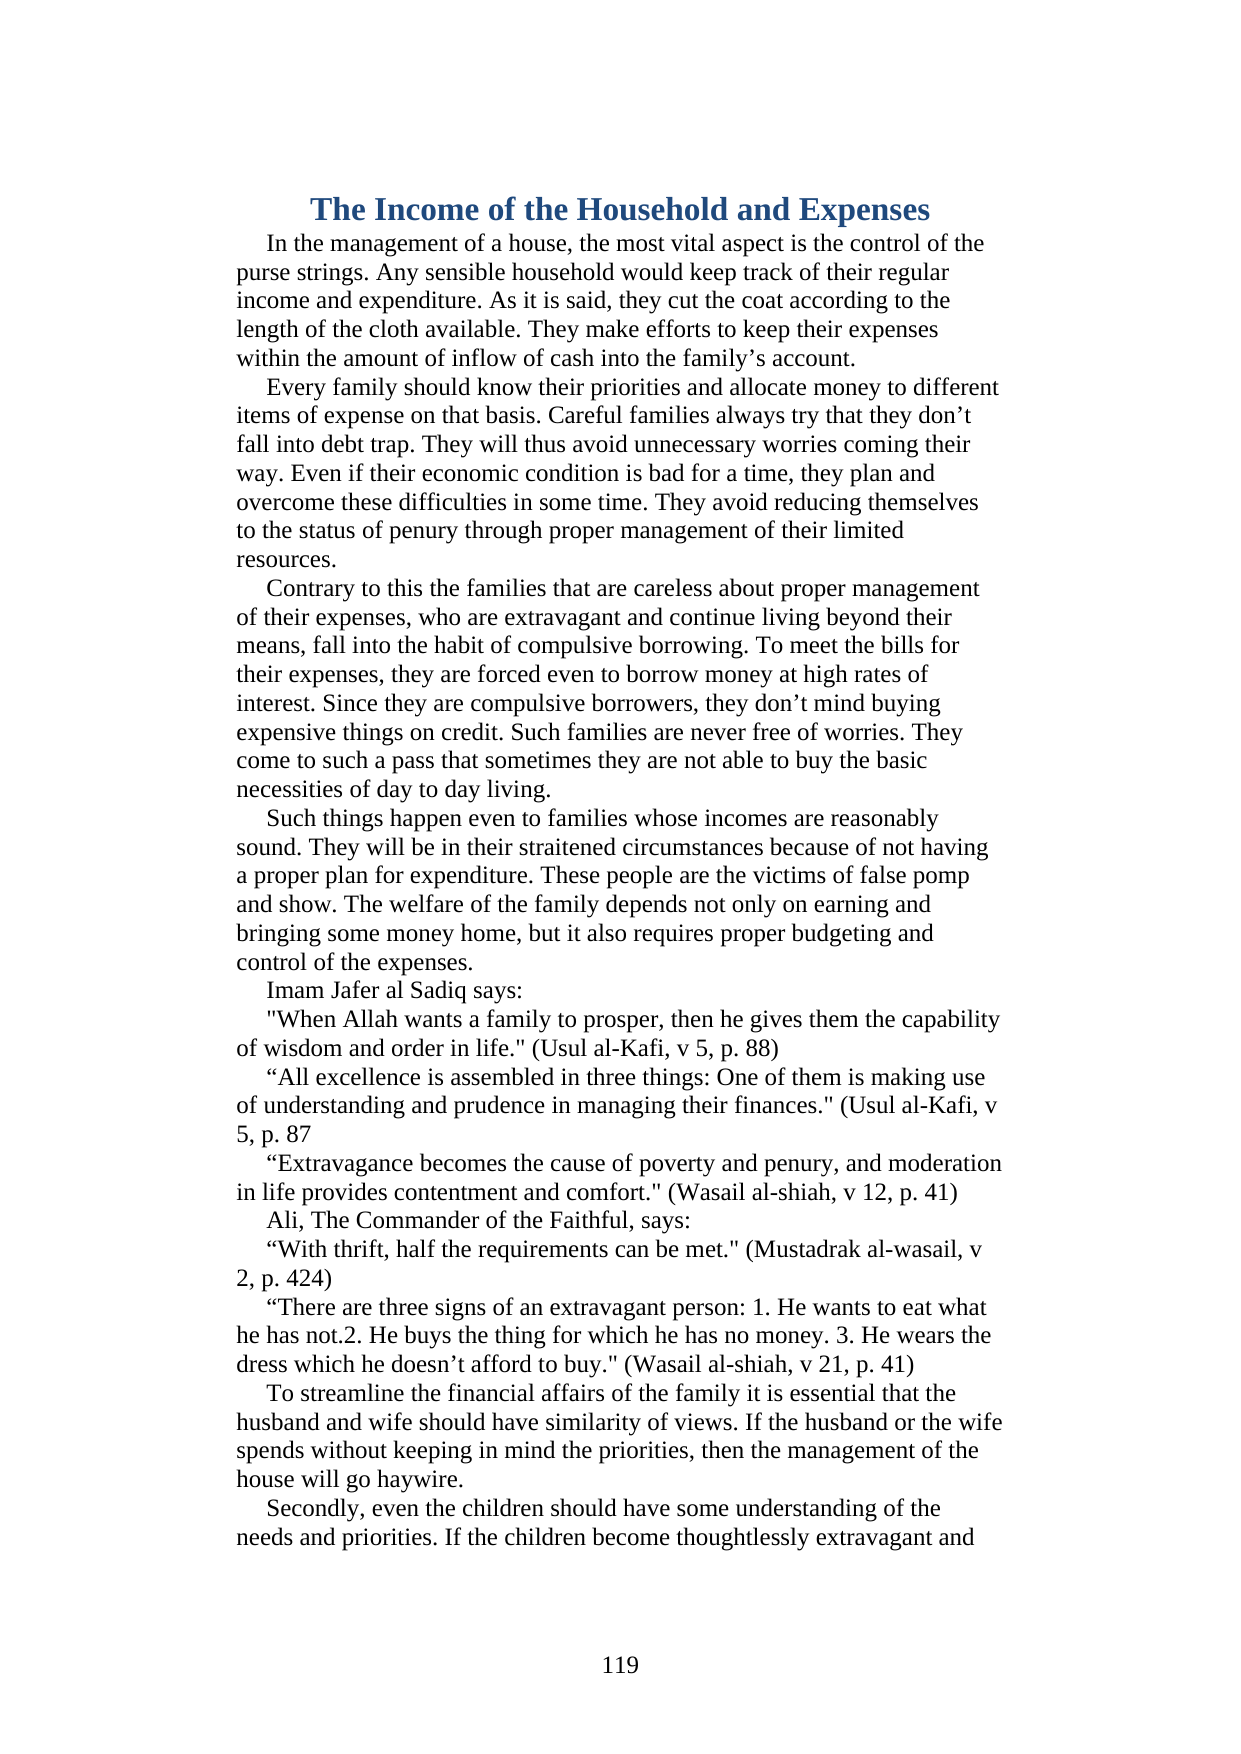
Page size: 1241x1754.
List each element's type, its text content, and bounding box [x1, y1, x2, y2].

text “There are three signs of an extravagant person: 1. He wants to eat what he has not.2. He buys the thing for which he has no money. 3. He wears the dress which he doesn’t afford to buy." (Wasail al-shiah, v 21, p. 41) [236, 1292, 1004, 1378]
text "When Allah wants a family to prosper, then he gives them the capability of wisdom and order in life." (Usul al-Kafi, v 5, p. 88) [236, 1004, 1004, 1062]
subtitle The Income of the Household and Expenses [236, 190, 1004, 228]
text “Extravagance becomes the cause of poverty and penury, and moderation in life provides contentment and comfort." (Wasail al-shiah, v 12, p. 41) [236, 1148, 1004, 1206]
text “With thrift, half the requirements can be met." (Mustadrak al-wasail, v 2, p. 424) [236, 1234, 1004, 1292]
text Imam Jafer al Sadiq says: [236, 976, 1004, 1004]
text To streamline the financial affairs of the family it is essential that the husband and wife should have similarity of views. If the husband or the wife spends without keeping in mind the priorities, then the management of the house will go haywire. [236, 1378, 1004, 1493]
text Contrary to this the families that are careless about proper management of their expenses, who are extravagant and continue living beyond their means, fall into the habit of compulsive borrowing. To meet the bills for their expenses, they are forced even to borrow money at high rates of interest. Since they are compulsive borrowers, they don’t mind buying expensive things on credit. Such families are never free of worries. They come to such a pass that sometimes they are not able to buy the basic necessities of day to day living. [236, 573, 1004, 803]
text In the management of a house, the most vital aspect is the control of the purse strings. Any sensible household would keep track of their regular income and expenditure. As it is said, they cut the coat according to the length of the cloth available. They make efforts to keep their expenses within the amount of inflow of cash into the family’s account. [236, 228, 1004, 372]
text Such things happen even to families whose incomes are reasonably sound. They will be in their straitened circumstances because of not having a proper plan for expenditure. These people are the victims of false pomp and show. The welfare of the family depends not only on earning and bringing some money home, but it also requires proper budgeting and control of the expenses. [236, 803, 1004, 976]
text Ali, The Commander of the Faithful, says: [236, 1206, 1004, 1234]
text “All excellence is assembled in three things: One of them is making use of understanding and prudence in managing their finances." (Usul al-Kafi, v 5, p. 87 [236, 1062, 1004, 1148]
text Every family should know their priorities and allocate money to different items of expense on that basis. Careful families always try that they don’t fall into debt trap. They will thus avoid unnecessary worries coming their way. Even if their economic condition is bad for a time, they plan and overcome these difficulties in some time. They avoid reducing themselves to the status of penury through proper management of their limited resources. [236, 372, 1004, 573]
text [236, 1493, 1004, 1551]
